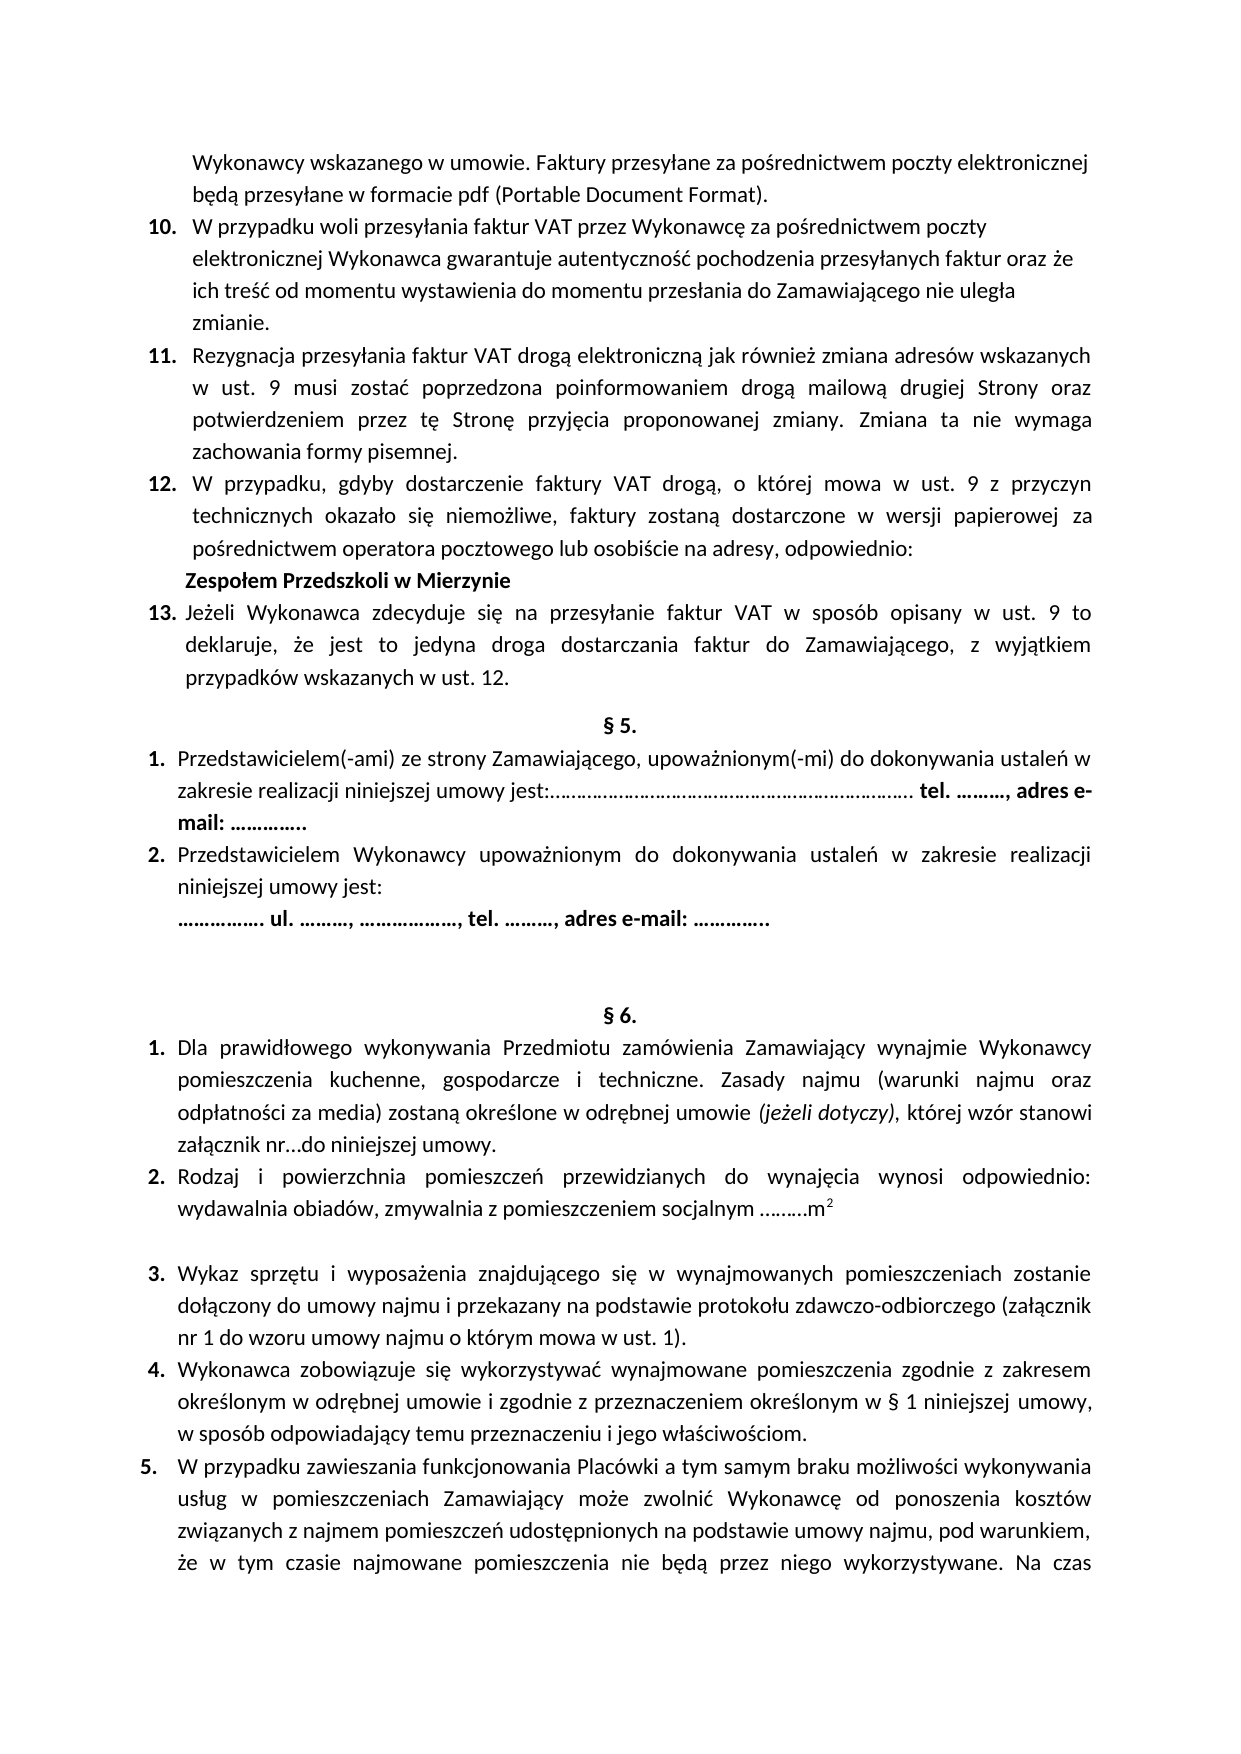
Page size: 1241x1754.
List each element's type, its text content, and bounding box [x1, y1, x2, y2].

list Zespołem Przedszkoli w Mierzynie [185, 566, 1093, 594]
list Przedstawicielem Wykonawcy upoważnionym do dokonywania ustaleń w zakresie realizacji niniejszej umowy jest: [148, 840, 1093, 900]
list Jeżeli Wykonawca zdecyduje się na przesyłanie faktur VAT w sposób opisany w ust. 9 to deklaruje, że jest to jedyna droga dostarczania faktur do Zamawiającego, z wyjątkiem przypadków wskazanych w ust. 12. [148, 598, 1093, 691]
list ……………. ul. ………, ………………, tel. ………, adres e-mail: ………….. [177, 904, 1093, 933]
list W przypadku woli przesyłania faktur VAT przez Wykonawcę za pośrednictwem poczty elektronicznej Wykonawca gwarantuje autentyczność pochodzenia przesyłanych faktur oraz że ich treść od momentu wystawienia do momentu przesłania do Zamawiającego nie uległa zmianie. [148, 212, 1093, 337]
list W przypadku, gdyby dostarczenie faktury VAT drogą, o której mowa w ust. 9 z przyczyn technicznych okazało się niemożliwe, faktury zostaną dostarczone w wersji papierowej za pośrednictwem operatora pocztowego lub osobiście na adresy, odpowiednio: [148, 469, 1093, 562]
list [140, 1452, 1093, 1576]
text § 5. [148, 711, 1093, 739]
list Dla prawidłowego wykonywania Przedmiotu zamówienia Zamawiający wynajmie Wykonawcy pomieszczenia kuchenne, gospodarcze i techniczne. Zasady najmu (warunki najmu oraz odpłatności za media) zostaną określone w odrębnej umowie (jeżeli dotyczy), której wzór stanowi załącznik nr…do niniejszej umowy. [148, 1033, 1093, 1158]
text § 6. [148, 1001, 1093, 1029]
list Rezygnacja przesyłania faktur VAT drogą elektroniczną jak również zmiana adresów wskazanych w ust. 9 musi zostać poprzedzona poinformowaniem drogą mailową drugiej Strony oraz potwierdzeniem przez tę Stronę przyjęcia proponowanej zmiany. Zmiana ta nie wymaga zachowania formy pisemnej. [148, 341, 1093, 465]
list Przedstawicielem(-ami) ze strony Zamawiającego, upoważnionym(-mi) do dokonywania ustaleń w zakresie realizacji niniejszej umowy jest:…………………………………………………………… tel. ………, adres e-mail: ………….. [148, 744, 1093, 836]
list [148, 148, 1093, 208]
list Wykonawca zobowiązuje się wykorzystywać wynajmowane pomieszczenia zgodnie z zakresem określonym w odrębnej umowie i zgodnie z przeznaczeniem określonym w § 1 niniejszej umowy, w sposób odpowiadający temu przeznaczeniu i jego właściwościom. [148, 1355, 1093, 1448]
list Rodzaj i powierzchnia pomieszczeń przewidzianych do wynajęcia wynosi odpowiednio: wydawalnia obiadów, zmywalnia z pomieszczeniem socjalnym ………m2 [148, 1162, 1093, 1222]
list Wykaz sprzętu i wyposażenia znajdującego się w wynajmowanych pomieszczeniach zostanie dołączony do umowy najmu i przekazany na podstawie protokołu zdawczo-odbiorczego (załącznik nr 1 do wzoru umowy najmu o którym mowa w ust. 1). [148, 1259, 1093, 1351]
